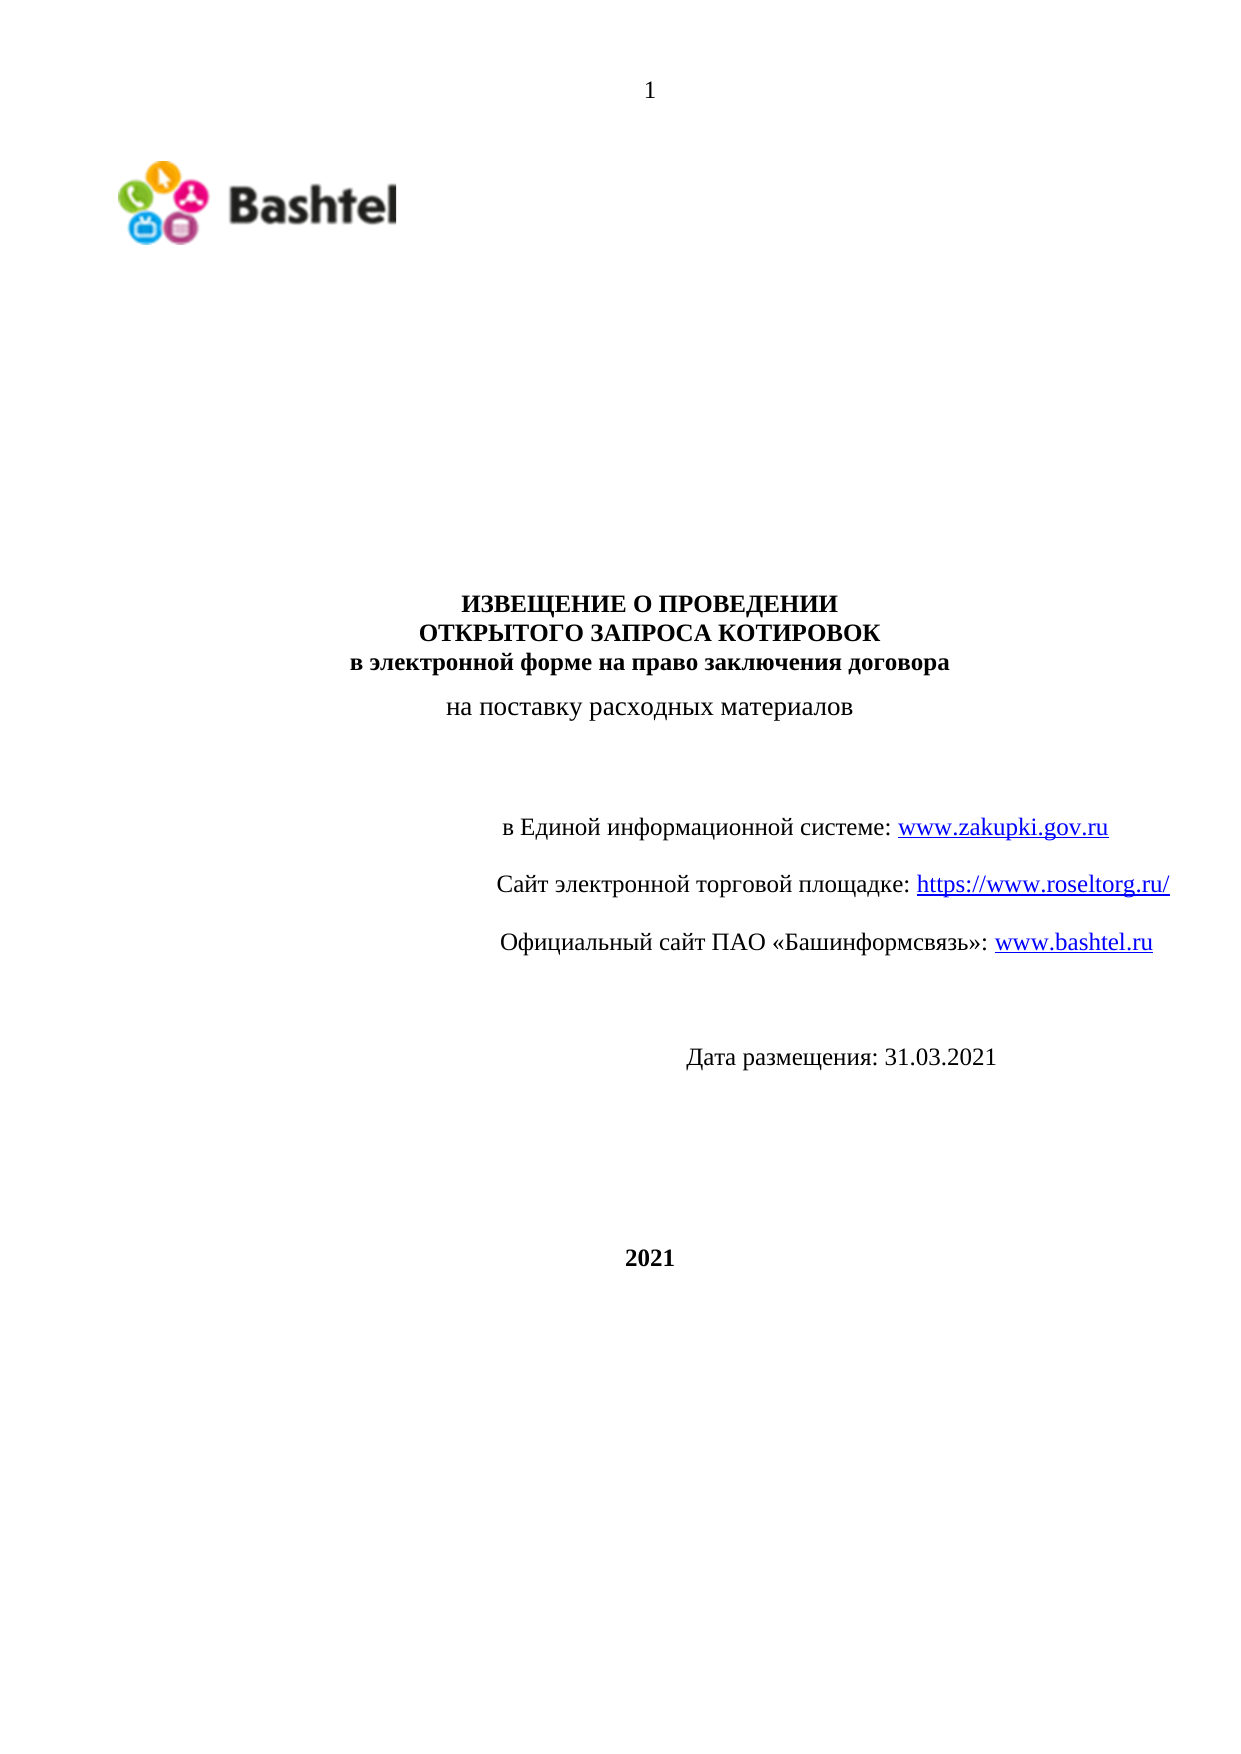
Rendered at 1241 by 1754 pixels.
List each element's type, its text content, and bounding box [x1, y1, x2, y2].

picture [118, 161, 397, 245]
text в Единой информационной системе: www.zakupki.gov.ru [502, 812, 1181, 841]
text ОТКРЫТОГО ЗАПРОСА КОТИРОВОК [118, 618, 1181, 647]
text на поставку расходных материалов [118, 690, 1181, 721]
text 2021 [118, 1243, 1181, 1272]
text ИЗВЕЩЕНИЕ О ПРОВЕДЕНИИ [118, 589, 1181, 618]
text Дата размещения: 31.03.2021 [502, 1042, 1181, 1071]
text в электронной форме на право заключения договора [118, 647, 1181, 676]
text Официальный сайт ПАО «Башинформсвязь»: www.bashtel.ru [487, 927, 1181, 956]
text Сайт электронной торговой площадке: https://www.roseltorg.ru/ [490, 869, 1181, 898]
